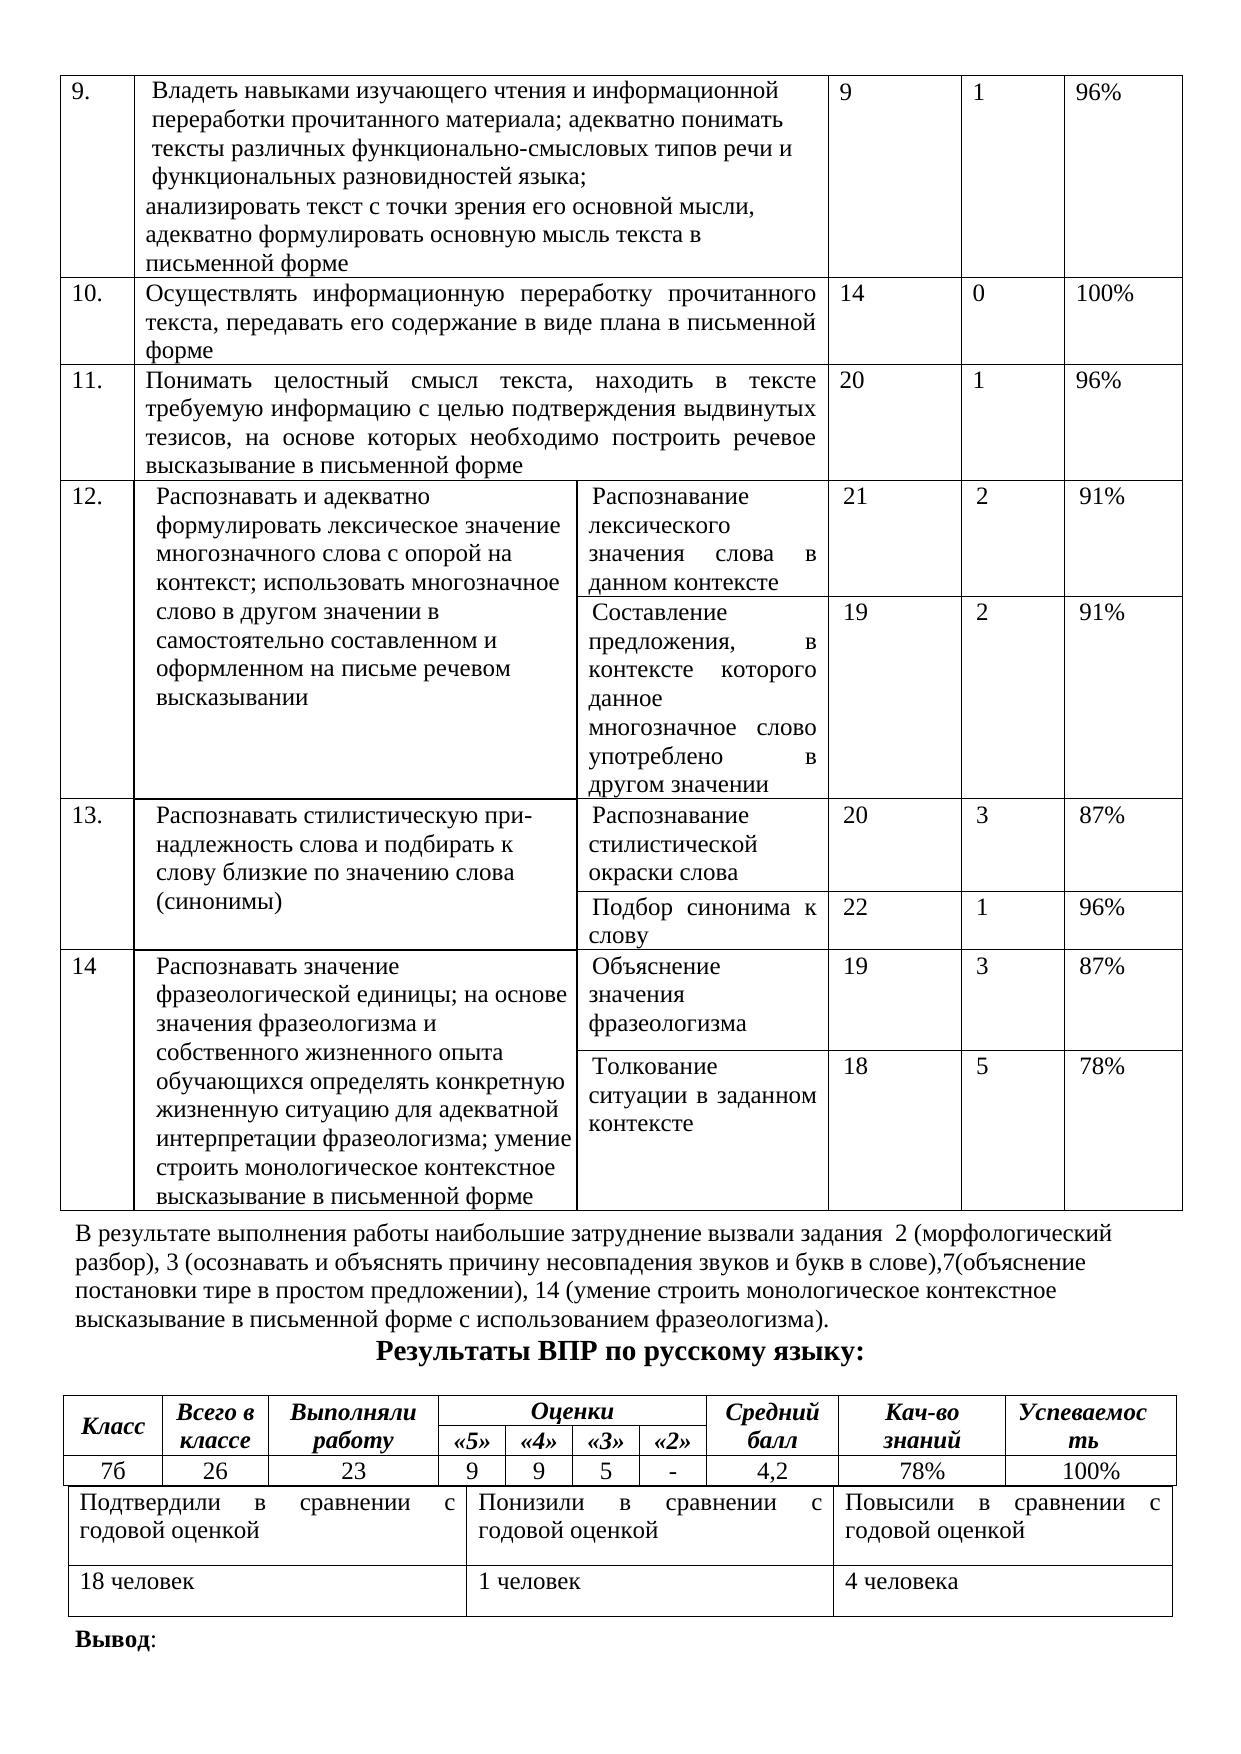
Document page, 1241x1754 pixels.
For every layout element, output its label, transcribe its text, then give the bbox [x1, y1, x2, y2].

table_cell Владеть навыками изучающего чтения и информационной переработки прочитанного материала; адекватно понимать тексты различных функционально-смысловых типов речи и функциональных разновидностей языка; анализировать текст с точки зрения его основной мысли, адекватно формулировать основную мысль текста в письменной форме [135, 76, 828, 277]
table_cell 9 [439, 1456, 505, 1484]
table_cell 96% [1065, 365, 1182, 479]
table_cell 9 [506, 1456, 572, 1484]
table_cell «2» [640, 1426, 706, 1455]
table_cell 10. [61, 278, 134, 364]
table_cell 0 [962, 278, 1064, 364]
table_cell «3» [573, 1426, 639, 1455]
table_cell 14 [829, 278, 961, 364]
table_cell 1 [962, 76, 1064, 277]
text Вывод: [75, 1624, 1117, 1652]
table_header Успеваемость [1006, 1396, 1176, 1455]
table_cell 91% [1065, 481, 1182, 596]
text Результаты ВПР по русскому языку: [75, 1333, 1165, 1366]
table_cell 100% [1006, 1456, 1176, 1484]
table_cell 19 [829, 597, 961, 798]
table_cell «4» [506, 1426, 572, 1455]
table_cell 4 человека [834, 1566, 1172, 1616]
table_cell Распознавать стилистическую принадлежность слова и подбирать к слову близкие по значению слова (синонимы) [135, 800, 576, 949]
table_cell 9 [829, 76, 961, 277]
table_cell Осуществлять информационную переработку прочитанного текста, передавать его содержание в виде плана в письменной форме [213, 278, 828, 364]
table_cell 1 [962, 365, 1064, 479]
table_cell 96% [1065, 892, 1182, 949]
table_header Кач-во знаний [839, 1396, 1005, 1455]
table_cell 1 человек [467, 1566, 833, 1616]
table_cell 87% [1065, 950, 1182, 1050]
table_header Понизили в сравнении с годовой оценкой [467, 1487, 833, 1565]
table_cell 78% [839, 1456, 1005, 1484]
table_header Оценки [439, 1396, 706, 1425]
table_cell 96% [1065, 76, 1182, 277]
table_header Всего в классе [163, 1396, 268, 1455]
table_cell 20 [829, 799, 961, 891]
table_cell 19 [829, 950, 961, 1050]
table_cell 3 [962, 950, 1064, 1050]
table_cell Распознавать и адекватно формулировать лексическое значение многозначного слова с опорой на контекст; использовать многозначное слово в другом значении в самостоятельно составленном и оформленном на письме речевом высказывании [135, 481, 576, 798]
table_cell 3 [962, 799, 1064, 891]
table_header Подтвердили в сравнении с годовой оценкой [69, 1487, 466, 1565]
table_cell 23 [269, 1456, 438, 1484]
table_cell Толкование ситуации в заданном контексте [578, 1051, 828, 1209]
table_cell 7б [64, 1456, 162, 1484]
table_cell 21 [829, 481, 961, 596]
table_cell 4,2 [707, 1456, 838, 1484]
table_cell Распознавание лексического значения слова в данном контексте [578, 481, 828, 596]
table_cell 26 [163, 1456, 268, 1484]
table_header Класс [64, 1396, 162, 1455]
table_cell 12. [61, 481, 133, 798]
table_cell Распознавать значение фразеологической единицы; на основе значения фразеологизма и собственного жизненного опыта обучающихся определять конкретную жизненную ситуацию для адекватной интерпретации фразеологизма; умение строить монологическое контекстное высказывание в письменной форме [135, 951, 576, 1209]
table_cell Составление предложения, в контексте которого данное многозначное слово употреблено в другом значении [578, 597, 828, 798]
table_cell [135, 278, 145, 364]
table_cell «5» [439, 1426, 505, 1455]
table_cell 18 человек [69, 1566, 466, 1616]
table_header Средний балл [707, 1396, 838, 1455]
table_cell 1 [962, 892, 1064, 949]
table_cell 5 [962, 1051, 1064, 1209]
table_cell Подбор синонима к слову [578, 892, 828, 949]
table_cell 78% [1065, 1051, 1182, 1209]
table_cell 18 [829, 1051, 961, 1209]
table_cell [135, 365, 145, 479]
text В результате выполнения работы наибольшие затруднение вызвали задания 2 (морфологический разбор), 3 (осознавать и объяснять причину несовпадения звуков и букв в слове),7(объяснение постановки тире в простом предложении), 14 (умение строить монологическое контекстное высказывание в письменной форме с использованием фразеологизма). [75, 1218, 1117, 1333]
table_cell 22 [829, 892, 961, 949]
table_cell 14 [61, 950, 133, 1209]
table_header Повысили в сравнении с годовой оценкой [834, 1487, 1172, 1565]
table_cell 11. [61, 365, 134, 479]
table_cell 2 [962, 597, 1064, 798]
table_cell 13. [61, 799, 133, 949]
table_cell 100% [1065, 278, 1182, 364]
table_header Выполняли работу [269, 1396, 438, 1455]
table_cell 20 [829, 365, 961, 479]
table_cell Понимать целостный смысл текста, находить в тексте требуемую информацию с целью подтверждения выдвинутых тезисов, на основе которых необходимо построить речевое высказывание в письменной форме [523, 365, 828, 479]
table_cell 2 [962, 481, 1064, 596]
table_cell 5 [573, 1456, 639, 1484]
table_cell 9. [61, 76, 134, 277]
table_cell - [640, 1456, 706, 1484]
table_cell 91% [1065, 597, 1182, 798]
table_cell Объяснение значения фразеологизма [578, 950, 828, 1050]
table_cell Распознавание стилистической окраски слова [578, 799, 828, 891]
table_cell 87% [1065, 799, 1182, 891]
